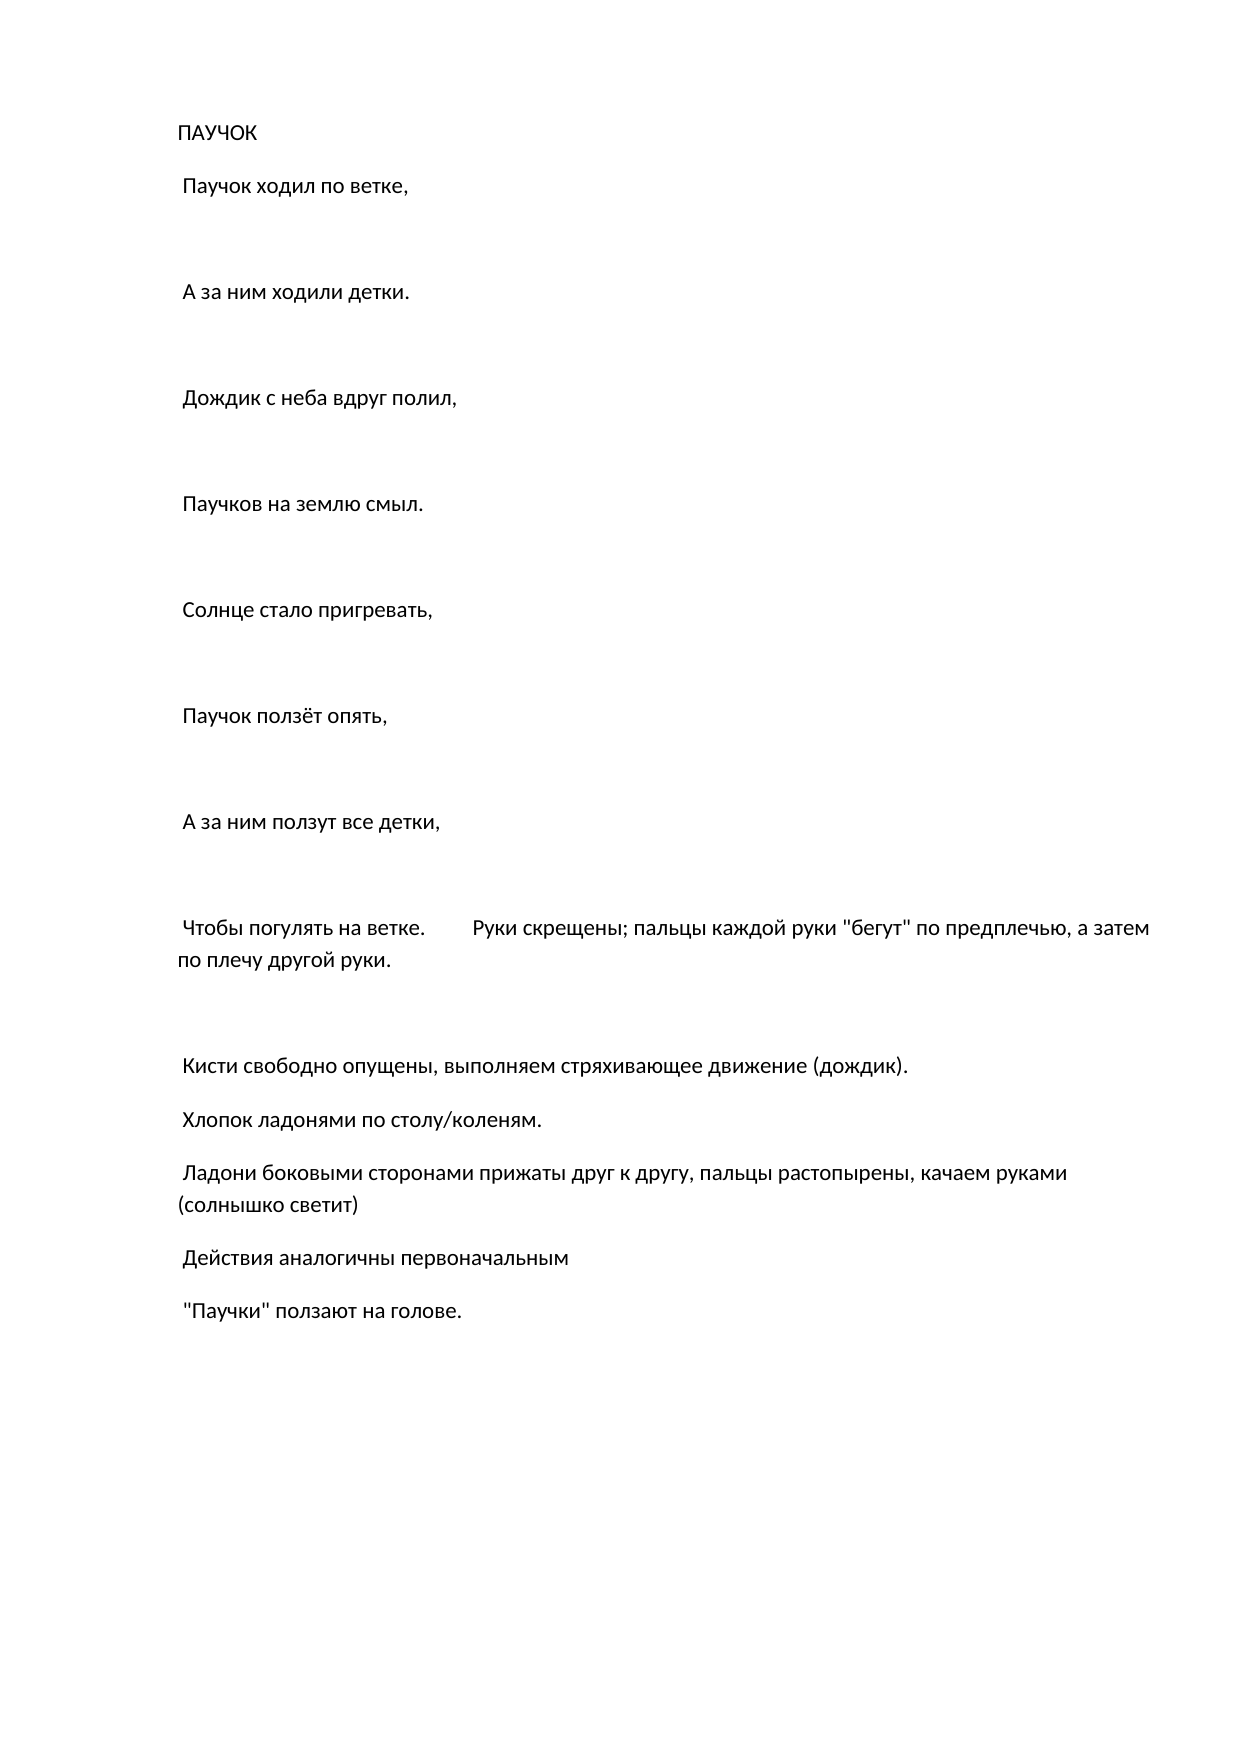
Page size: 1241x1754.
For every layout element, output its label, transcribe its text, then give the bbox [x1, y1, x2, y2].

text Хлопок ладонями по столу/коленям. [177, 1105, 1152, 1133]
text Чтобы погулять на ветке. Руки скрещены; пальцы каждой руки "бегут" по предплечью, а затем по плечу другой руки. [177, 913, 1152, 974]
text Паучков на землю смыл. [177, 489, 1152, 517]
text Паучок ползёт опять, [177, 701, 1152, 729]
text Солнце стало пригревать, [177, 595, 1152, 623]
text Паучок ходил по ветке, [177, 171, 1152, 199]
text Кисти свободно опущены, выполняем стряхивающее движение (дождик). [177, 1052, 1152, 1080]
text Действия аналогичны первоначальным [177, 1243, 1152, 1271]
text ПАУЧОК [177, 118, 1152, 146]
text А за ним ползут все детки, [177, 807, 1152, 835]
text Ладони боковыми сторонами прижаты друг к другу, пальцы растопырены, качаем руками (солнышко светит) [177, 1158, 1152, 1218]
text А за ним ходили детки. [177, 277, 1152, 305]
text "Паучки" ползают на голове. [177, 1296, 1152, 1324]
text Дождик с неба вдруг полил, [177, 383, 1152, 411]
